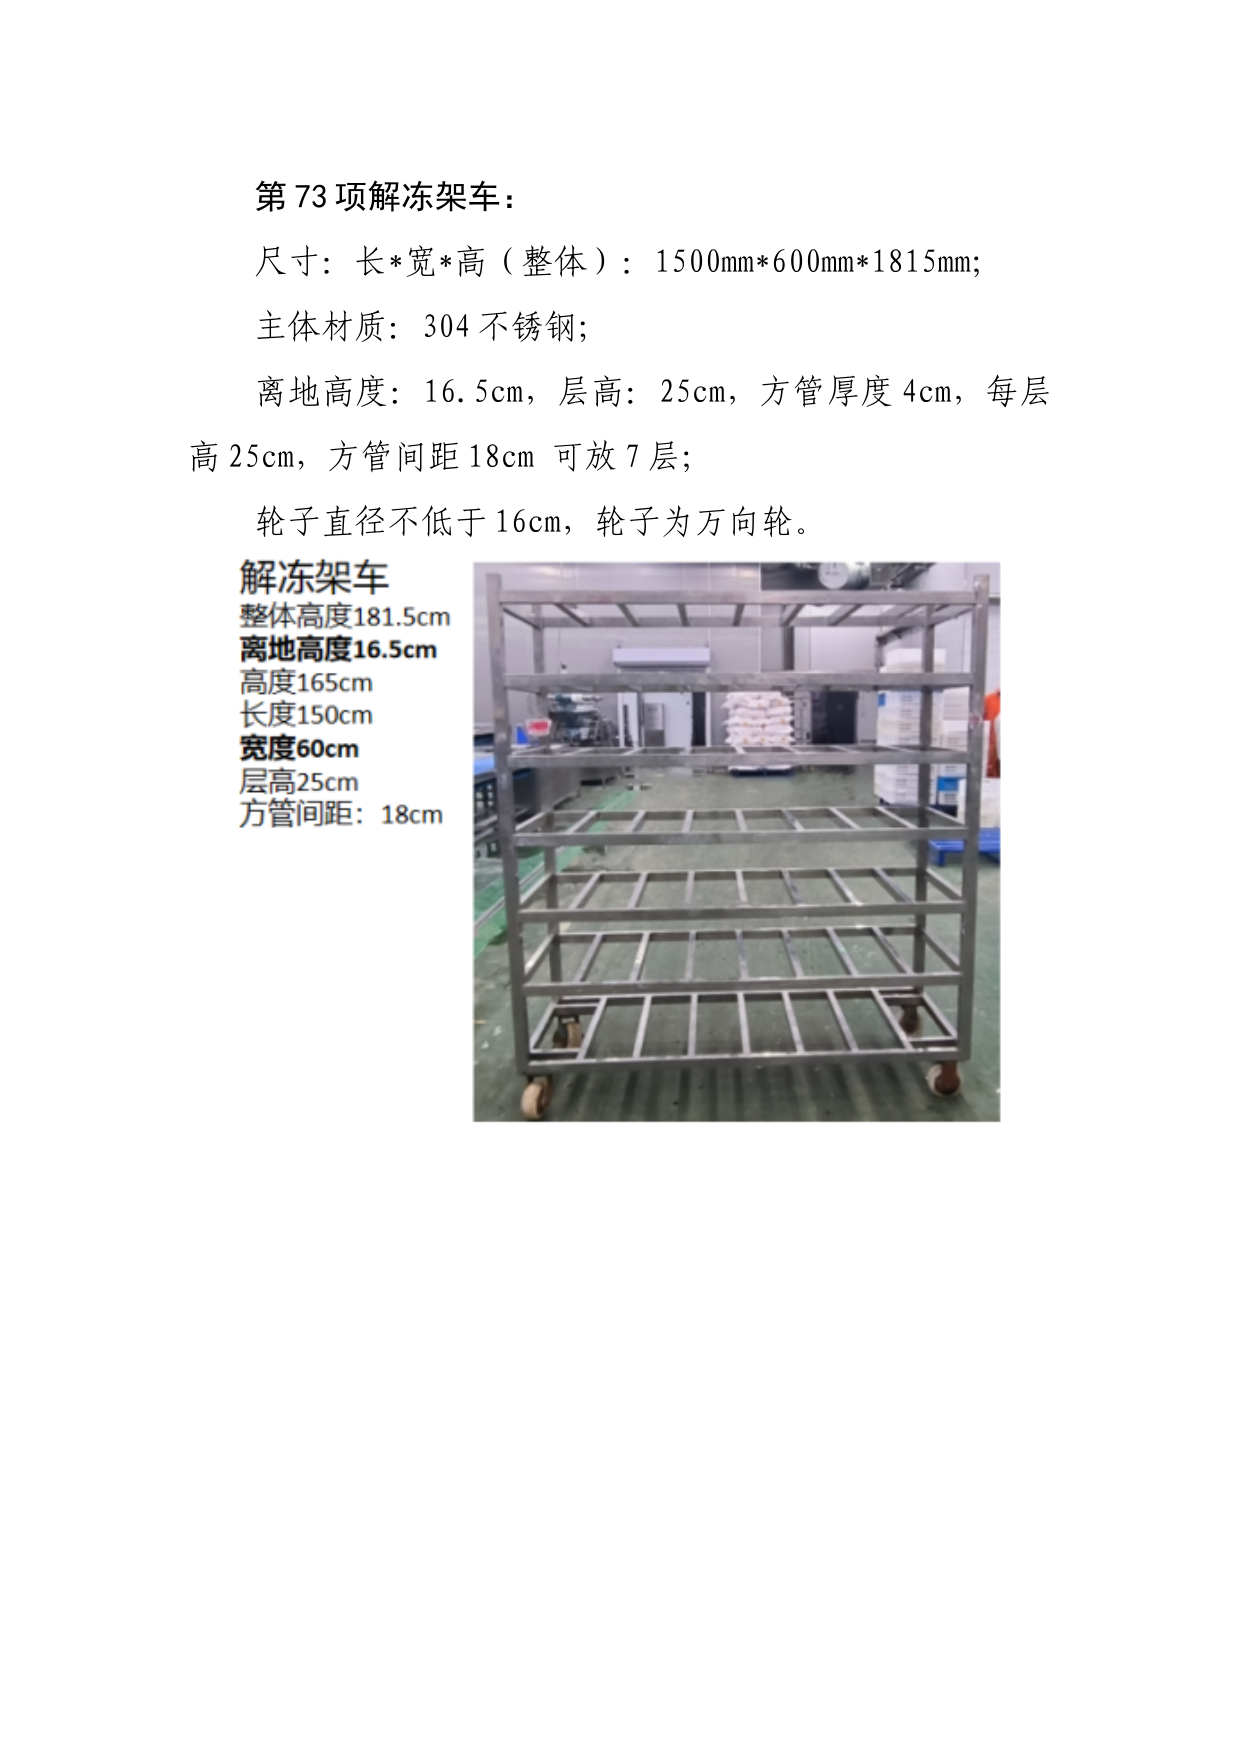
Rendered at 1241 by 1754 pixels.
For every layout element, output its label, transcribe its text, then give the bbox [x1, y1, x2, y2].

picture [233, 552, 1008, 1131]
text 第73项解冻架车： [187, 162, 1053, 227]
text 轮子直径不低于16cm，轮子为万向轮。 [187, 487, 1053, 552]
text 主体材质：304不锈钢； [187, 292, 1053, 357]
text 离地高度：16.5cm，层高：25cm，方管厚度4cm，每层高25cm，方管间距18cm 可放7层； [187, 357, 1053, 487]
text 尺寸：长*宽*高（整体）：1500mm*600mm*1815mm； [187, 227, 1053, 292]
